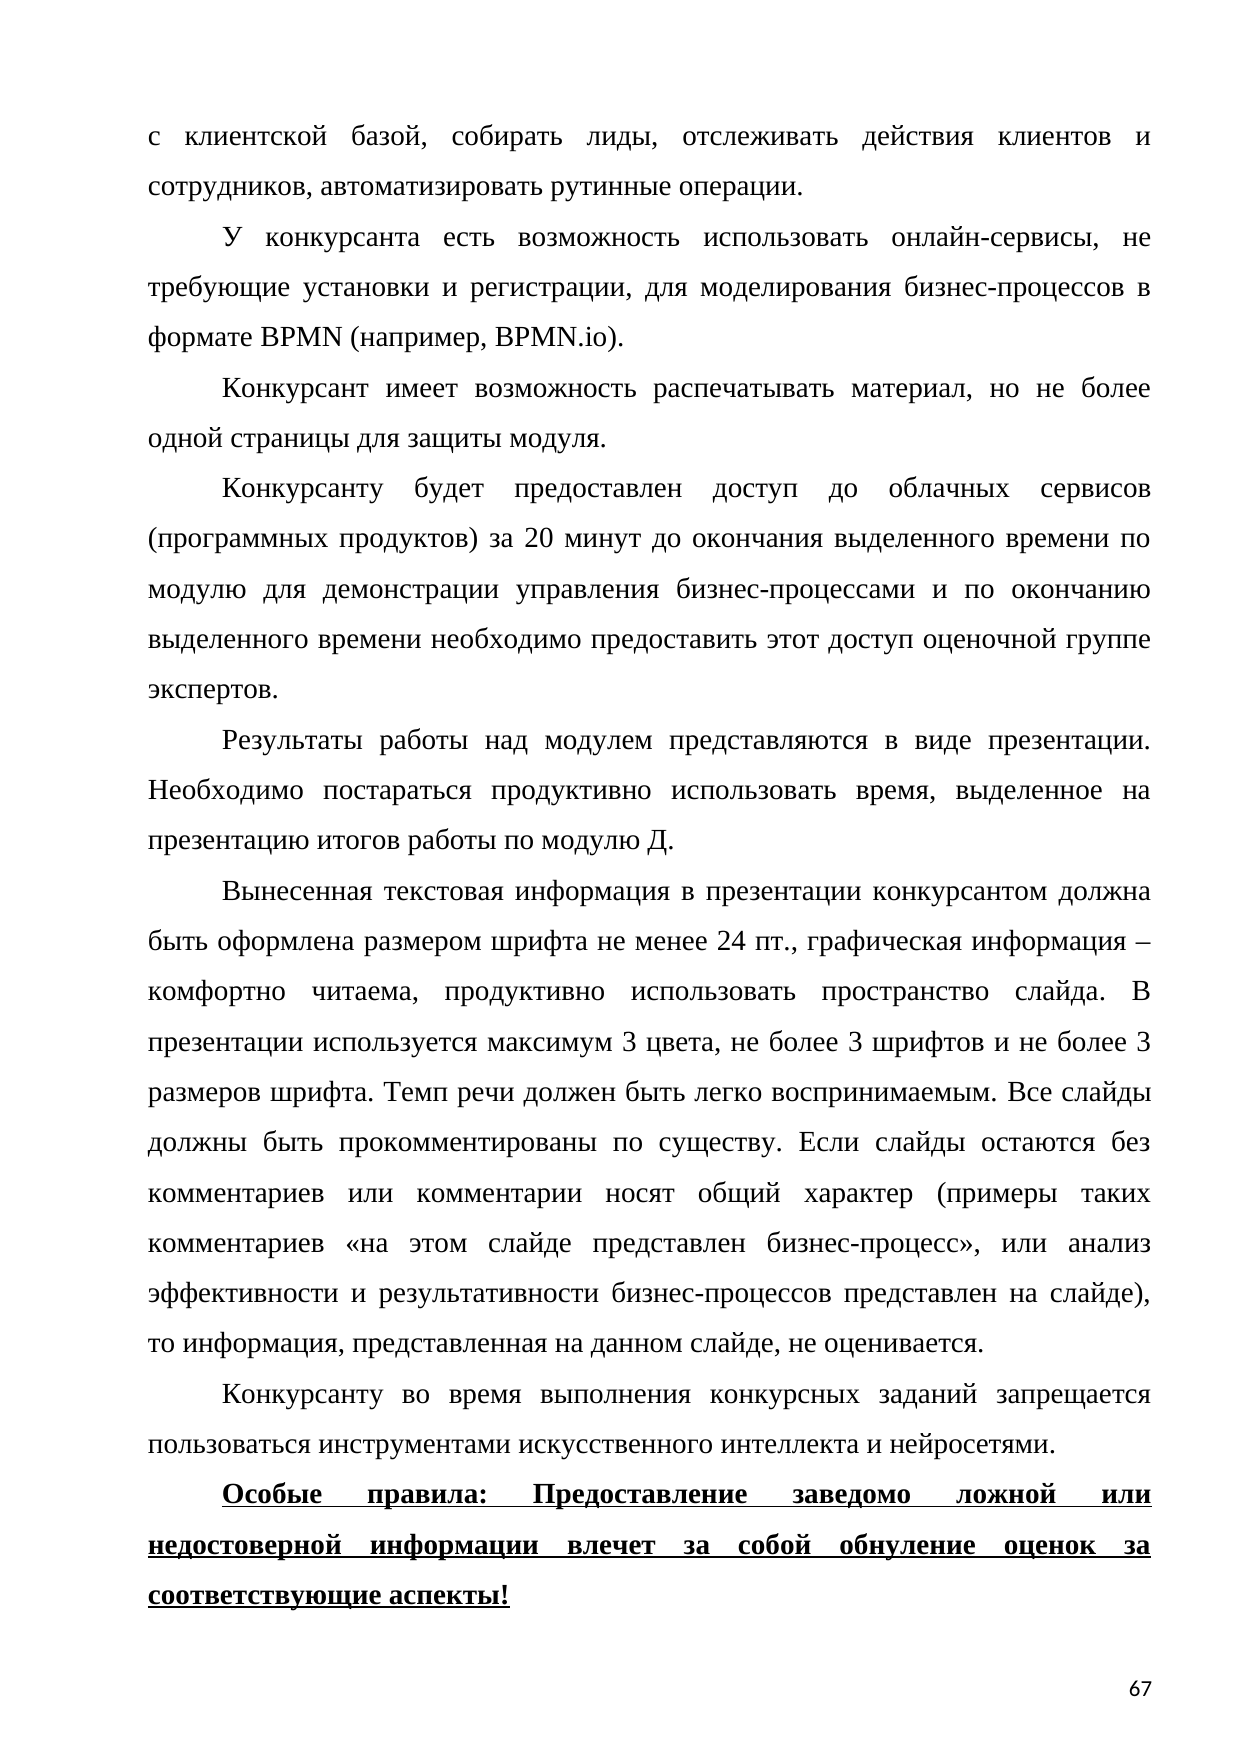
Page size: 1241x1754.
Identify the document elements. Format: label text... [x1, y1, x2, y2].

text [148, 118, 1152, 202]
text Результаты работы над модулем представляются в виде презентации. Необходимо постараться продуктивно использовать время, выделенное на презентацию итогов работы по модулю Д. [148, 722, 1152, 856]
text Конкурсант имеет возможность распечатывать материал, но не более одной страницы для защиты модуля. [148, 370, 1152, 453]
text Конкурсанту будет предоставлен доступ до облачных сервисов (программных продуктов) за 20 минут до окончания выделенного времени по модулю для демонстрации управления бизнес-процессами и по окончанию выделенного времени необходимо предоставить этот доступ оценочной группе экспертов. [148, 470, 1152, 705]
text Особые правила: Предоставление заведомо ложной или недостоверной информации влечет за собой обнуление оценок за соответствующие аспекты! [148, 1477, 1152, 1611]
text У конкурсанта есть возможность использовать онлайн-сервисы, не требующие установки и регистрации, для моделирования бизнес-процессов в формате BPMN (например, BPMN.io). [148, 219, 1152, 353]
text Вынесенная текстовая информация в презентации конкурсантом должна быть оформлена размером шрифта не менее 24 пт., графическая информация – комфортно читаема, продуктивно использовать пространство слайда. В презентации используется максимум 3 цвета, не более 3 шрифтов и не более 3 размеров шрифта. Темп речи должен быть легко воспринимаемым. Все слайды должны быть прокомментированы по существу. Если слайды остаются без комментариев или комментарии носят общий характер (примеры таких комментариев «на этом слайде представлен бизнес-процесс», или анализ эффективности и результативности бизнес-процессов представлен на слайде), то информация, представленная на данном слайде, не оценивается. [148, 873, 1152, 1359]
text Конкурсанту во время выполнения конкурсных заданий запрещается пользоваться инструментами искусственного интеллекта и нейросетями. [148, 1376, 1152, 1460]
